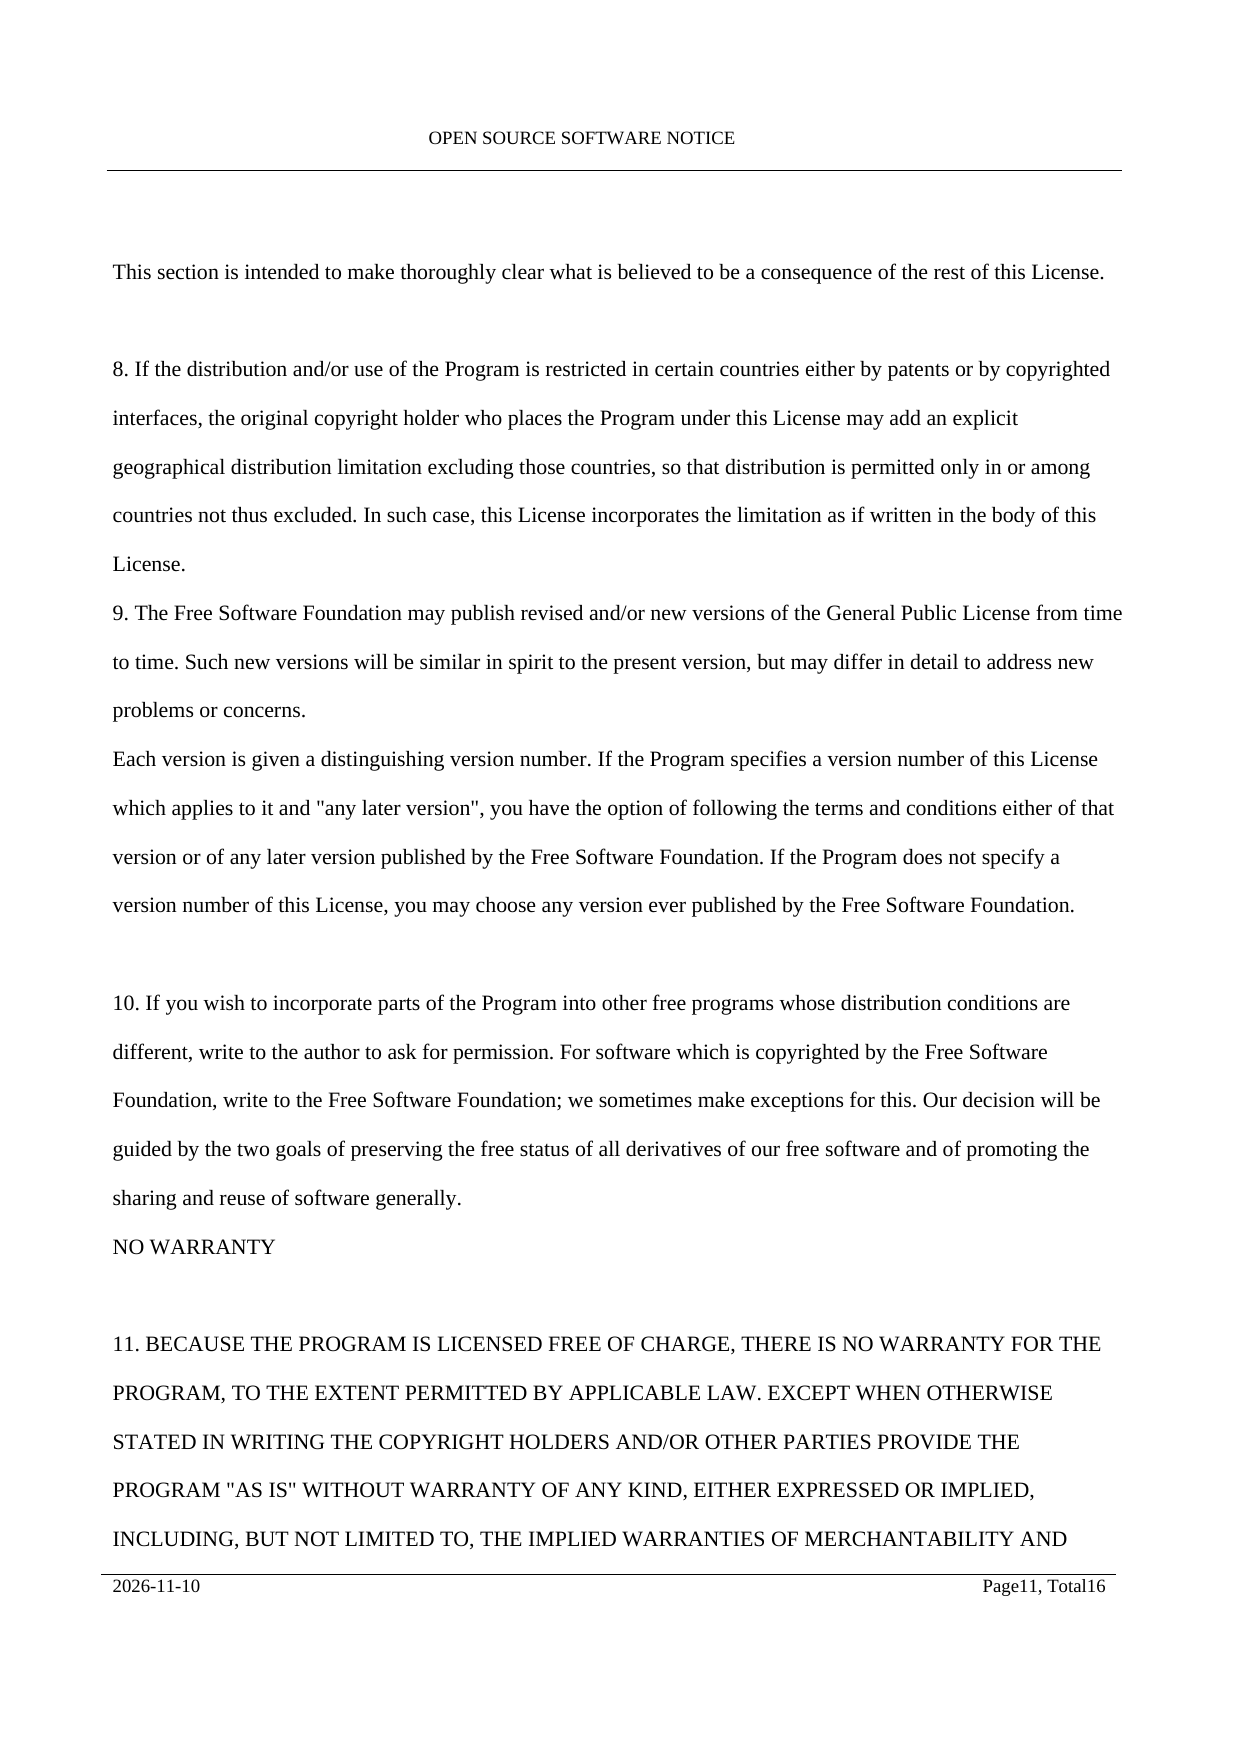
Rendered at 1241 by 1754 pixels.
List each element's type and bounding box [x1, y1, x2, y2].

text [112, 206, 1128, 1555]
